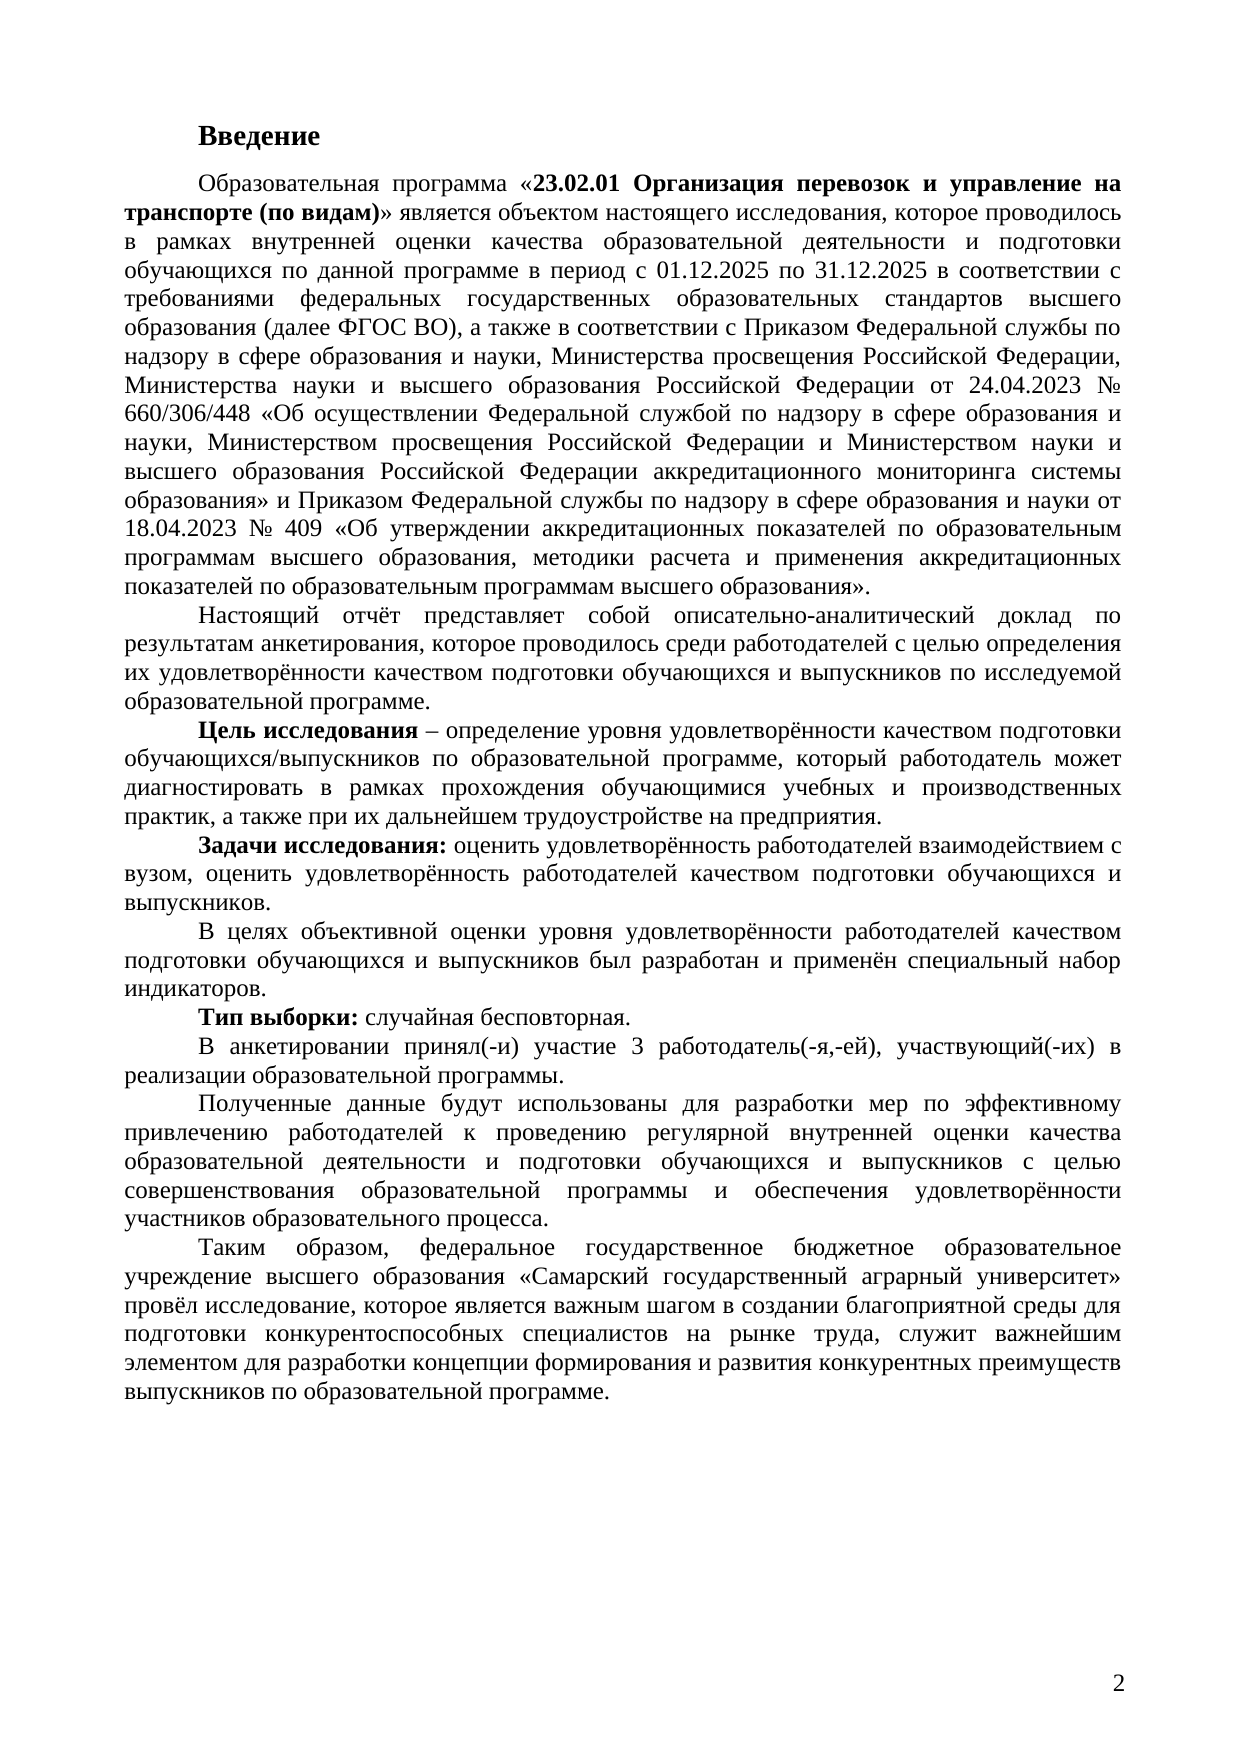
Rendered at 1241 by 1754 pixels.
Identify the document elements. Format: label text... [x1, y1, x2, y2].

text В анкетировании принял(-и) участие 3 работодатель(-я,-ей), участвующий(-их) в реализации образовательной программы. [124, 1031, 1122, 1088]
text В целях объективной оценки уровня удовлетворённости работодателей качеством подготовки обучающихся и выпускников был разработан и применён специальный набор индикаторов. [124, 916, 1122, 1002]
text Задачи исследования: оценить удовлетворённость работодателей взаимодействием с вузом, оценить удовлетворённость работодателей качеством подготовки обучающихся и выпускников. [124, 830, 1122, 916]
text Полученные данные будут использованы для разработки мер по эффективному привлечению работодателей к проведению регулярной внутренней оценки качества образовательной деятельности и подготовки обучающихся и выпускников с целью совершенствования образовательной программы и обеспечения удовлетворённости участников образовательного процесса. [124, 1088, 1122, 1232]
text Тип выборки: случайная бесповторная. [124, 1002, 1122, 1031]
text Введение [124, 118, 1122, 152]
text Настоящий отчёт представляет собой описательно-аналитический доклад по результатам анкетирования, которое проводилось среди работодателей с целью определения их удовлетворённости качеством подготовки обучающихся и выпускников по исследуемой образовательной программе. [124, 600, 1122, 715]
text Таким образом, федеральное государственное бюджетное образовательное учреждение высшего образования «Самарский государственный аграрный университет» провёл исследование, которое является важным шагом в создании благоприятной среды для подготовки конкурентоспособных специалистов на рынке труда, служит важнейшим элементом для разработки концепции формирования и развития конкурентных преимуществ выпускников по образовательной программе. [124, 1232, 1122, 1405]
text Цель исследования – определение уровня удовлетворённости качеством подготовки обучающихся/выпускников по образовательной программе, который работодатель может диагностировать в рамках прохождения обучающимися учебных и производственных практик, а также при их дальнейшем трудоустройстве на предприятия. [124, 715, 1122, 830]
text Образовательная программа «23.02.01 Организация перевозок и управление на транспорте (по видам)» является объектом настоящего исследования, которое проводилось в рамках внутренней оценки качества образовательной деятельности и подготовки обучающихся по данной программе в период с 01.12.2025 по 31.12.2025 в соответствии с требованиями федеральных государственных образовательных стандартов высшего образования (далее ФГОС ВО), а также в соответствии с Приказом Федеральной службы по надзору в сфере образования и науки, Министерства просвещения Российской Федерации, Министерства науки и высшего образования Российской Федерации от 24.04.2023 № 660/306/448 «Об осуществлении Федеральной службой по надзору в сфере образования и науки, Министерством просвещения Российской Федерации и Министерством науки и высшего образования Российской Федерации аккредитационного мониторинга системы образования» и Приказом Федеральной службы по надзору в сфере образования и науки от 18.04.2023 № 409 «Об утверждении аккредитационных показателей по образовательным программам высшего образования, методики расчета и применения аккредитационных показателей по образовательным программам высшего образования». [124, 168, 1122, 600]
